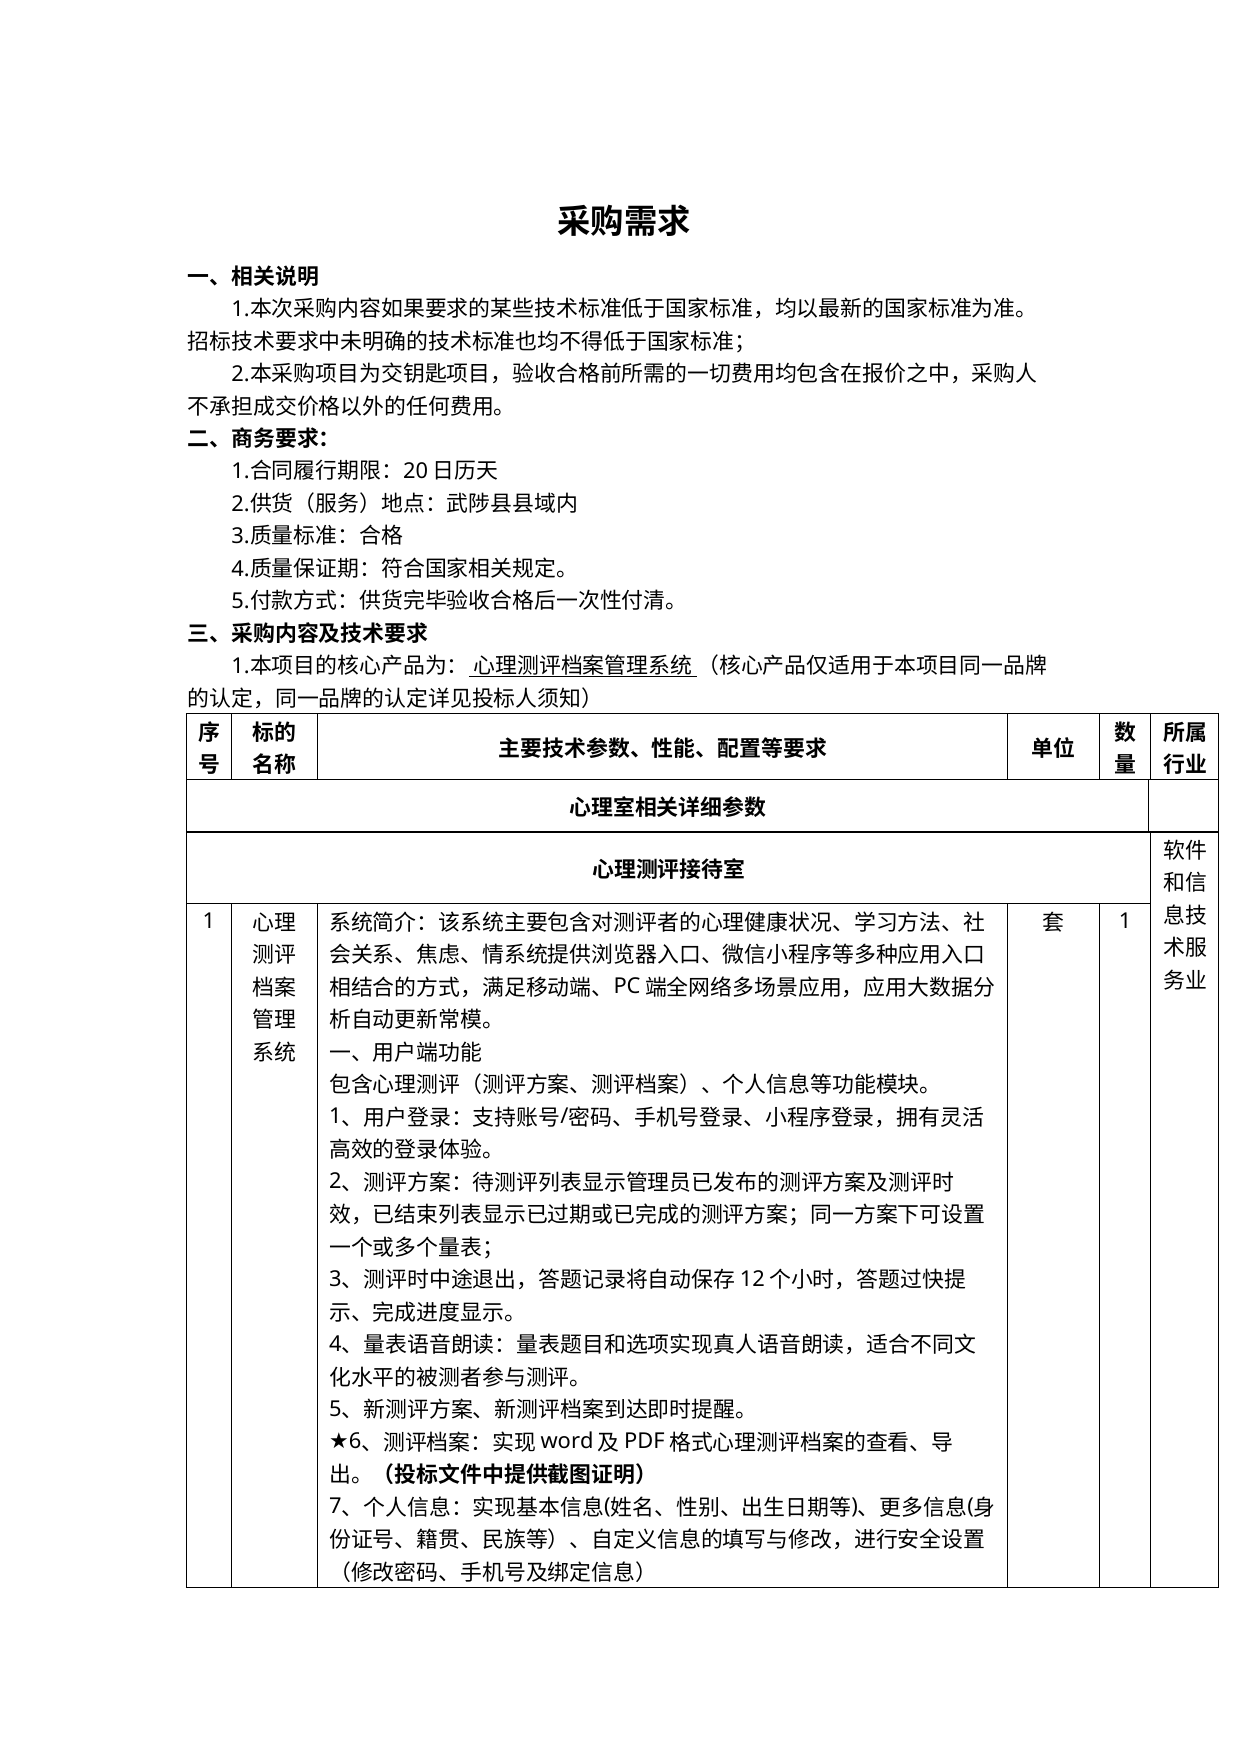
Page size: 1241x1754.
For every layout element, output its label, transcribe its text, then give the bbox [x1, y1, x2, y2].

table_cell 1 [187, 904, 231, 1587]
table_cell 套 [1008, 904, 1099, 1587]
list 5.付款方式：供货完毕验收合格后一次性付清。 [187, 583, 1053, 616]
text 1.本项目的核心产品为： 心理测评档案管理系统 （核心产品仅适用于本项目同一品牌的认定，同一品牌的认定详见投标人须知） [187, 648, 1053, 713]
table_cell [318, 904, 1007, 1587]
list 2.供货（服务）地点：武陟县县域内 [187, 486, 1053, 518]
table_cell 心理室相关详细参数 [187, 780, 1148, 831]
table_header 序号 [187, 714, 231, 779]
list 3.质量标准：合格 [187, 518, 1053, 551]
list 本采购项目为交钥匙项目，验收合格前所需的一切费用均包含在报价之中，采购人不承担成交价格以外的任何费用。 [187, 356, 1053, 421]
list 4.质量保证期：符合国家相关规定。 [187, 551, 1053, 583]
table_cell 心理测评接待室 [187, 833, 1150, 903]
table_cell 心理测评档案管理系统 [232, 904, 317, 1587]
table_cell 软件和信息技术服务业 [1151, 833, 1218, 1587]
text 一、相关说明 [187, 258, 1053, 291]
text 二、商务要求： [187, 421, 1053, 453]
table_cell [1149, 780, 1218, 831]
table_cell 1 [1100, 904, 1150, 1587]
table_header 所属行业 [1151, 714, 1218, 779]
table_header 主要技术参数、性能、配置等要求 [318, 714, 1007, 779]
list 本次采购内容如果要求的某些技术标准低于国家标准，均以最新的国家标准为准。招标技术要求中未明确的技术标准也均不得低于国家标准； [187, 291, 1053, 356]
table_header 单位 [1008, 714, 1099, 779]
title 采购需求 [187, 187, 1060, 252]
table_header 标的名称 [232, 714, 317, 779]
text 三、采购内容及技术要求 [187, 616, 1053, 648]
table_header 数量 [1100, 714, 1150, 779]
list 1.合同履行期限：20日历天 [187, 453, 1053, 486]
